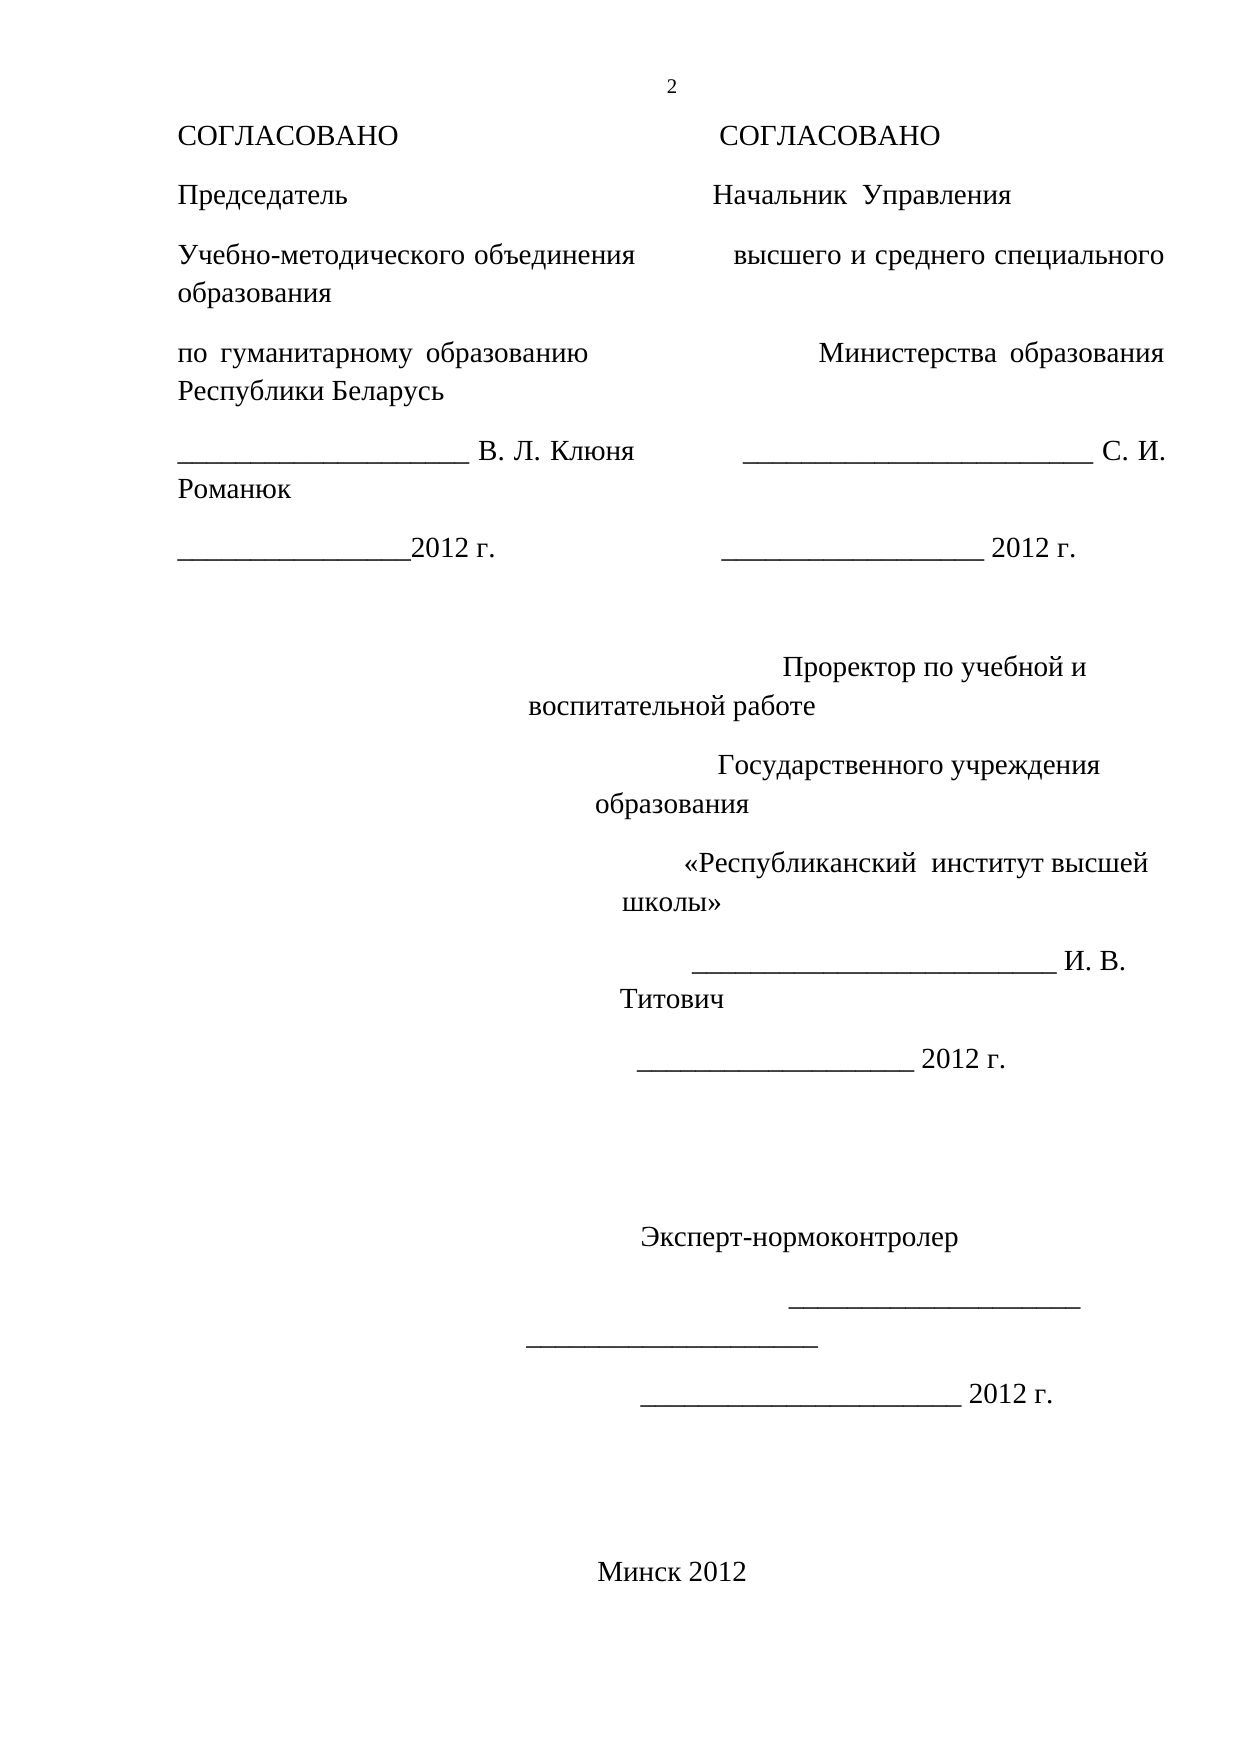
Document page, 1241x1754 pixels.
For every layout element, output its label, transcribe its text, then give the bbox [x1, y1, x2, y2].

text ______________________ . [177, 1376, 1167, 1410]
text Учебно-методического объединения высшего и среднего специального образования [177, 237, 1167, 309]
text СОГЛАСОВАНО СОГЛАСОВАНО [177, 118, 1167, 152]
text Минск 2012 [177, 1554, 1167, 1588]
text «Республиканский институт высшей школы» [177, 845, 1167, 917]
text ____________________ В. Л. Клюня ________________________ С. И. Романюк [177, 433, 1167, 505]
text Проректор по учебной и воспитательной работе [177, 649, 1167, 721]
text Государственного учреждения образования [177, 747, 1167, 819]
text ___________________ . [177, 1041, 1167, 1074]
text Эксперт-нормоконтролер [177, 1219, 1167, 1253]
text по гуманитарному образованию Министерства образования Республики Беларусь [177, 335, 1167, 407]
text _________________________ И. В. Титович [177, 943, 1167, 1015]
text ________________2012 г. __________________ . [177, 531, 1167, 564]
text ____________________ ____________________ [177, 1278, 1167, 1351]
text Председатель Начальник Управления [177, 177, 1167, 211]
